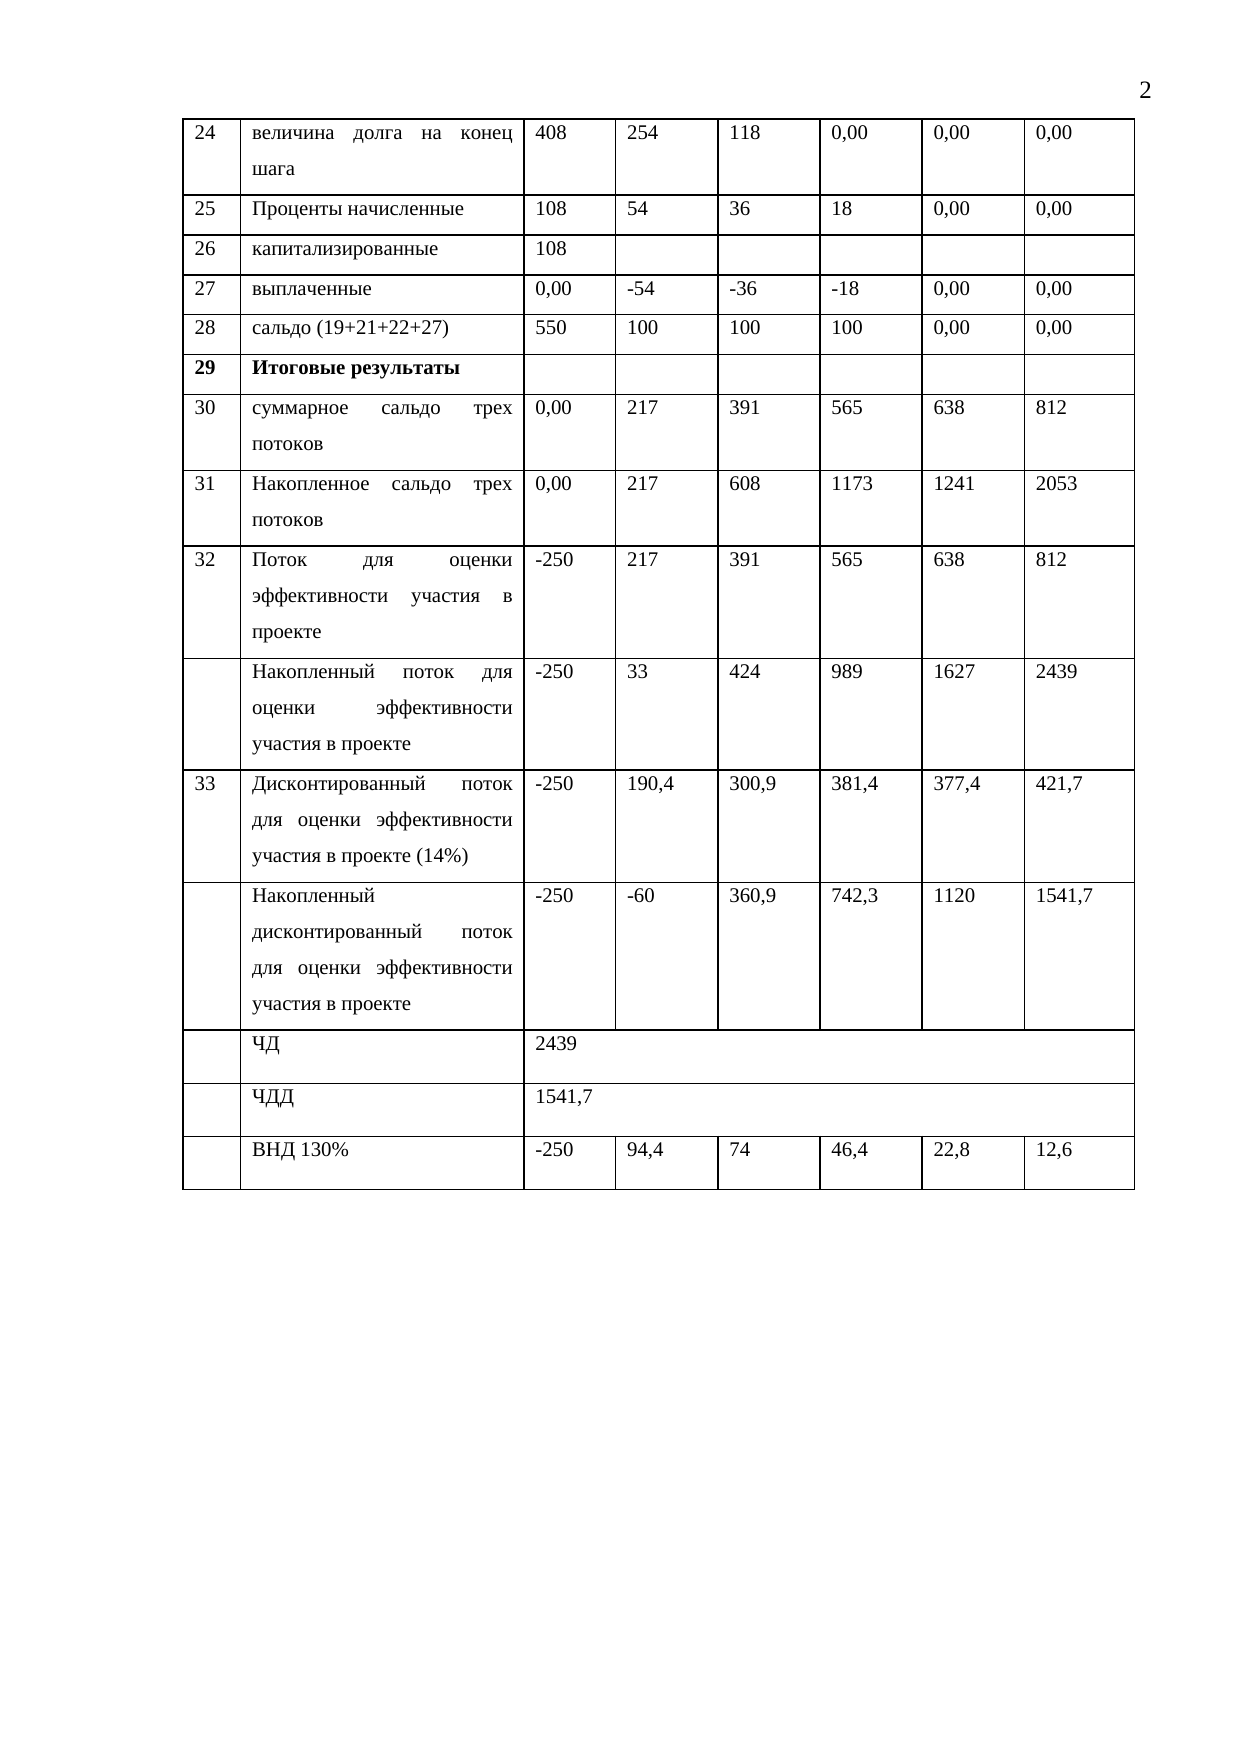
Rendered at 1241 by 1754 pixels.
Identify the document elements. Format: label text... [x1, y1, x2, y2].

table_cell -250 [525, 547, 615, 657]
table_cell 608 [719, 471, 819, 545]
table_cell 391 [719, 395, 819, 469]
table_cell -250 [525, 659, 615, 769]
table_cell 0,00 [821, 120, 921, 194]
table_cell 25 [184, 196, 240, 234]
table_cell 1173 [821, 471, 921, 545]
table_cell 1241 [923, 471, 1024, 545]
table_cell 1541,7 [525, 1084, 1134, 1136]
table_cell 22,8 [923, 1137, 1024, 1189]
table_cell 989 [821, 659, 921, 769]
table_cell 27 [184, 276, 240, 314]
table_cell 100 [616, 315, 717, 354]
table_cell 32 [184, 547, 240, 657]
table_cell 74 [719, 1137, 819, 1189]
table_cell 100 [821, 315, 921, 354]
table_cell 408 [525, 120, 615, 194]
table_cell -54 [616, 276, 717, 314]
table_cell [923, 236, 1024, 274]
table_cell [1025, 236, 1134, 274]
table_cell 391 [719, 547, 819, 657]
table_cell [719, 236, 819, 274]
table_cell Проценты начисленные [241, 196, 523, 234]
table_cell 1120 [923, 883, 1024, 1029]
table_cell 36 [719, 196, 819, 234]
table_cell 100 [719, 315, 819, 354]
table_cell 812 [1025, 547, 1134, 657]
table_cell 0,00 [923, 196, 1024, 234]
table_cell 424 [719, 659, 819, 769]
table_cell ЧД [241, 1031, 523, 1082]
table_cell 29 [184, 355, 240, 393]
table_cell ВНД 130% [241, 1137, 523, 1189]
table_cell 565 [821, 547, 921, 657]
table_cell [719, 355, 819, 393]
table_cell [525, 355, 615, 393]
table_cell 0,00 [923, 315, 1024, 354]
table_cell 421,7 [1025, 771, 1134, 881]
table_cell 31 [184, 471, 240, 545]
table_cell [821, 236, 921, 274]
table_cell 2439 [1025, 659, 1134, 769]
table_cell 565 [821, 395, 921, 469]
table_cell 30 [184, 395, 240, 469]
table_cell 0,00 [923, 120, 1024, 194]
table_cell 2053 [1025, 471, 1134, 545]
table_cell 33 [184, 771, 240, 881]
table_cell 381,4 [821, 771, 921, 881]
table_cell 94,4 [616, 1137, 717, 1189]
table_cell 254 [616, 120, 717, 194]
table_cell капитализированные [241, 236, 523, 274]
table_cell величина долга на конец шага [241, 120, 523, 194]
table_cell 300,9 [719, 771, 819, 881]
table_cell [184, 1137, 240, 1189]
table_cell [616, 236, 717, 274]
table_cell 812 [1025, 395, 1134, 469]
table_cell Накопленный поток для оценки эффективности участия в проекте [241, 659, 523, 769]
table_cell -18 [821, 276, 921, 314]
table_cell 0,00 [525, 276, 615, 314]
table_cell 108 [525, 236, 615, 274]
table_cell 1627 [923, 659, 1024, 769]
table_cell Накопленный дисконтированный поток для оценки эффективности участия в проекте [241, 883, 523, 1029]
table_cell 638 [923, 395, 1024, 469]
table_cell -250 [525, 771, 615, 881]
table_cell 0,00 [923, 276, 1024, 314]
table_cell 377,4 [923, 771, 1024, 881]
table_cell 26 [184, 236, 240, 274]
table_cell 0,00 [1025, 196, 1134, 234]
table_cell [184, 1084, 240, 1136]
table_cell -36 [719, 276, 819, 314]
table_cell Накопленное сальдо трех потоков [241, 471, 523, 545]
table_cell Итоговые результаты [241, 355, 523, 393]
table_cell [821, 355, 921, 393]
table_cell 217 [616, 547, 717, 657]
table_cell 0,00 [1025, 315, 1134, 354]
table_cell [616, 355, 717, 393]
table_cell [184, 883, 240, 1029]
table_cell 54 [616, 196, 717, 234]
table_cell 108 [525, 196, 615, 234]
table_cell выплаченные [241, 276, 523, 314]
table_cell 0,00 [525, 471, 615, 545]
table_cell [184, 1031, 240, 1082]
table_cell 0,00 [525, 395, 615, 469]
table_cell [923, 355, 1024, 393]
table_cell 190,4 [616, 771, 717, 881]
table_cell -60 [616, 883, 717, 1029]
table_cell 360,9 [719, 883, 819, 1029]
table_cell [184, 659, 240, 769]
table_cell 742,3 [821, 883, 921, 1029]
table_cell [1025, 355, 1134, 393]
table_cell суммарное сальдо трех потоков [241, 395, 523, 469]
table_cell Дисконтированный поток для оценки эффективности участия в проекте (14%) [241, 771, 523, 881]
table_cell 33 [616, 659, 717, 769]
table_cell 638 [923, 547, 1024, 657]
table_cell 118 [719, 120, 819, 194]
table_cell 1541,7 [1025, 883, 1134, 1029]
table_cell 217 [616, 471, 717, 545]
table_cell -250 [525, 1137, 615, 1189]
table_cell 24 [184, 120, 240, 194]
table_cell Поток для оценки эффективности участия в проекте [241, 547, 523, 657]
table_cell 0,00 [1025, 276, 1134, 314]
table_cell 12,6 [1025, 1137, 1134, 1189]
table_cell 46,4 [821, 1137, 921, 1189]
table_cell сальдо (19+21+22+27) [241, 315, 523, 354]
table_cell -250 [525, 883, 615, 1029]
table_cell 550 [525, 315, 615, 354]
table_cell 28 [184, 315, 240, 354]
table_cell ЧДД [241, 1084, 523, 1136]
table_cell 0,00 [1025, 120, 1134, 194]
table_cell 217 [616, 395, 717, 469]
table_cell 18 [821, 196, 921, 234]
table_cell 2439 [525, 1031, 1134, 1082]
